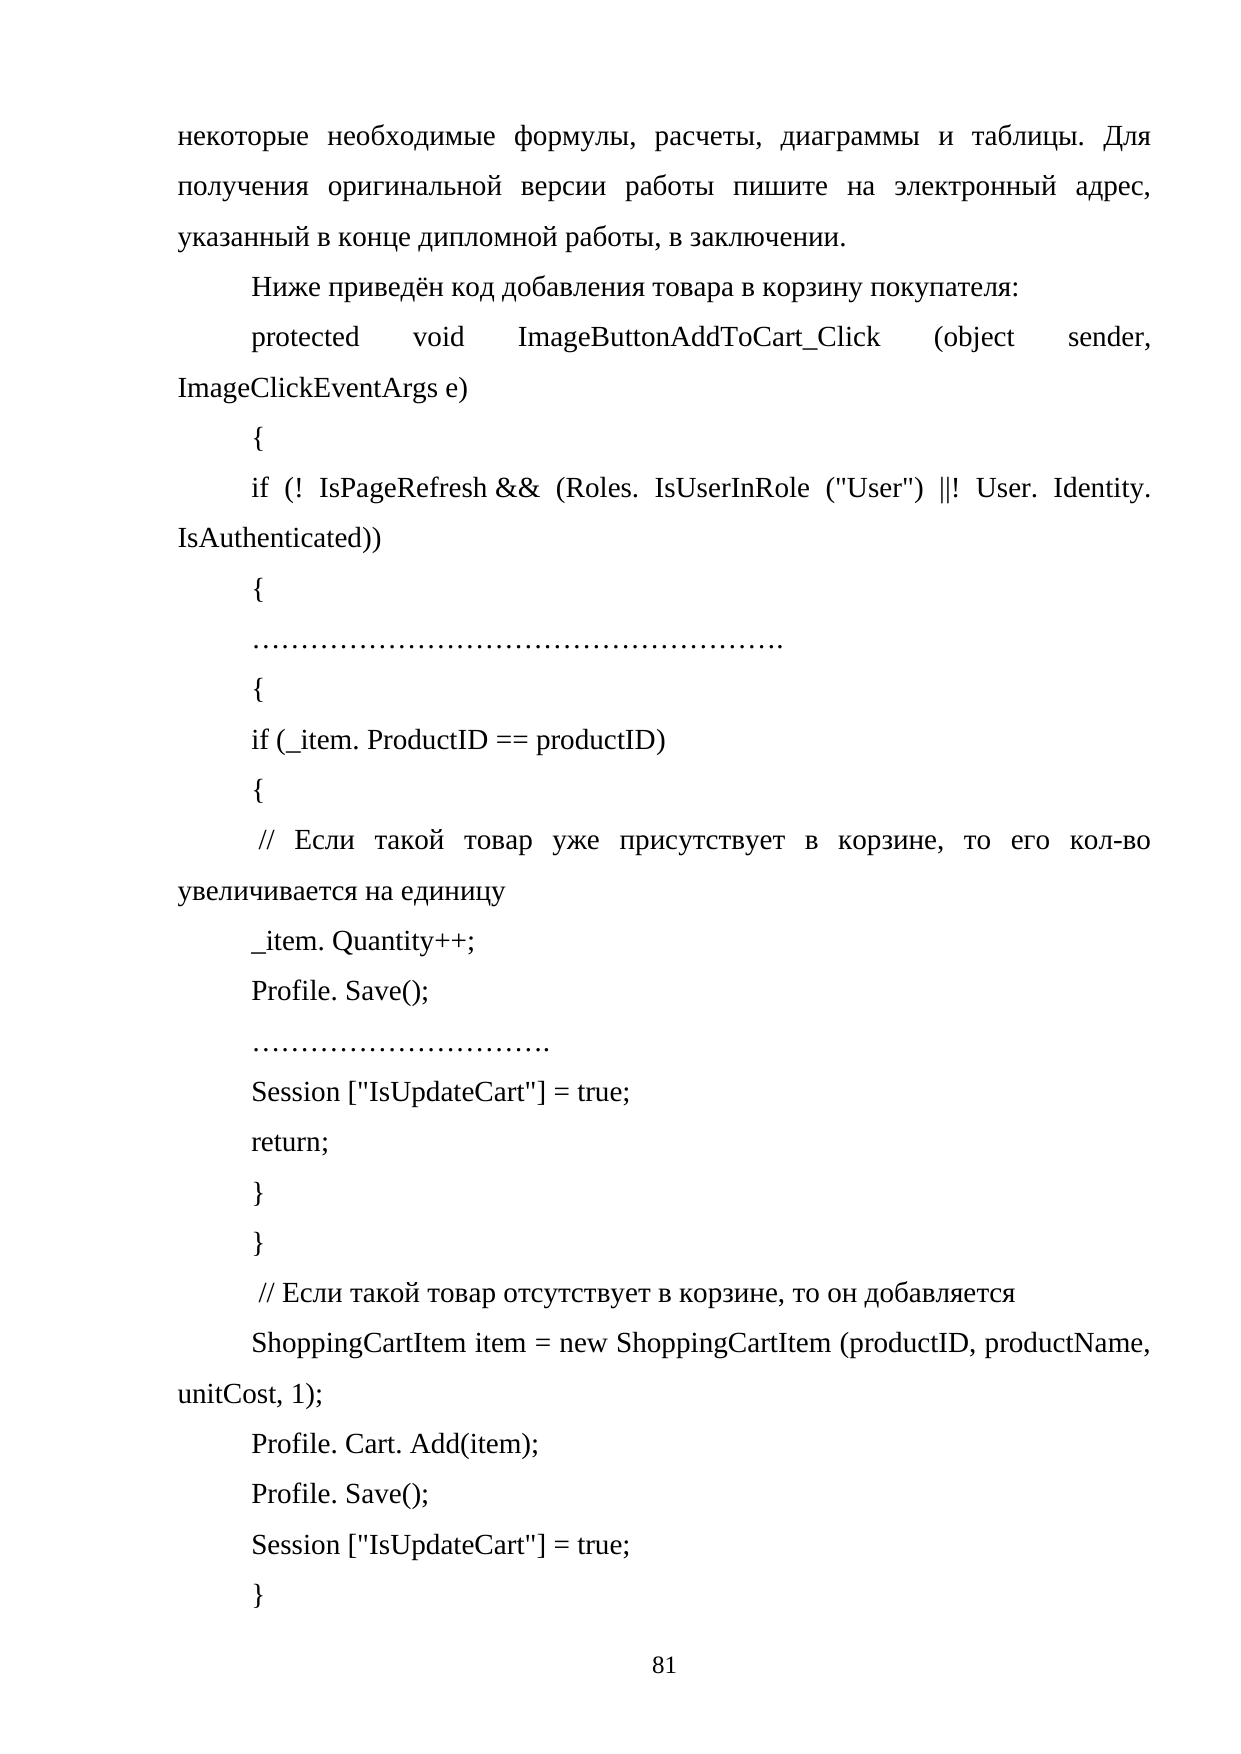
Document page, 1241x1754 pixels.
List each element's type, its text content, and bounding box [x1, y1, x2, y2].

text …………………………. [177, 1024, 1152, 1057]
text Profile. Cart. Add(item); [177, 1426, 1152, 1460]
text if (_item. ProductID == productID) [177, 722, 1152, 755]
text ShoppingCartItem item = new ShoppingCartItem (productID, productName, unitCost, 1); [177, 1326, 1152, 1409]
text } [177, 1577, 1152, 1611]
text { [177, 672, 1152, 705]
text return; [177, 1124, 1152, 1158]
text ………………………………………………. [177, 621, 1152, 655]
text { [177, 772, 1152, 806]
text Session ["IsUpdateCart"] = true; [177, 1074, 1152, 1108]
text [177, 118, 1152, 252]
text Profile. Save(); [177, 973, 1152, 1007]
text // Если такой товар уже присутствует в корзине, то его кол-во увеличивается на единицу [177, 822, 1152, 906]
text _item. Quantity++; [177, 923, 1152, 957]
text if (! IsPageRefresh && (Roles. IsUserInRole ("User") ||! User. Identity. IsAuthenticated)) [177, 470, 1152, 554]
text { [177, 571, 1152, 604]
text protected void ImageButtonAddToCart_Click (object sender, ImageClickEventArgs e) [177, 319, 1152, 403]
text { [177, 420, 1152, 453]
text // Если такой товар отсутствует в корзине, то он добавляется [177, 1275, 1152, 1309]
text Session ["IsUpdateCart"] = true; [177, 1527, 1152, 1560]
text } [177, 1225, 1152, 1258]
text Ниже приведён код добавления товара в корзину покупателя: [177, 269, 1152, 303]
text Profile. Save(); [177, 1477, 1152, 1510]
text } [177, 1175, 1152, 1208]
